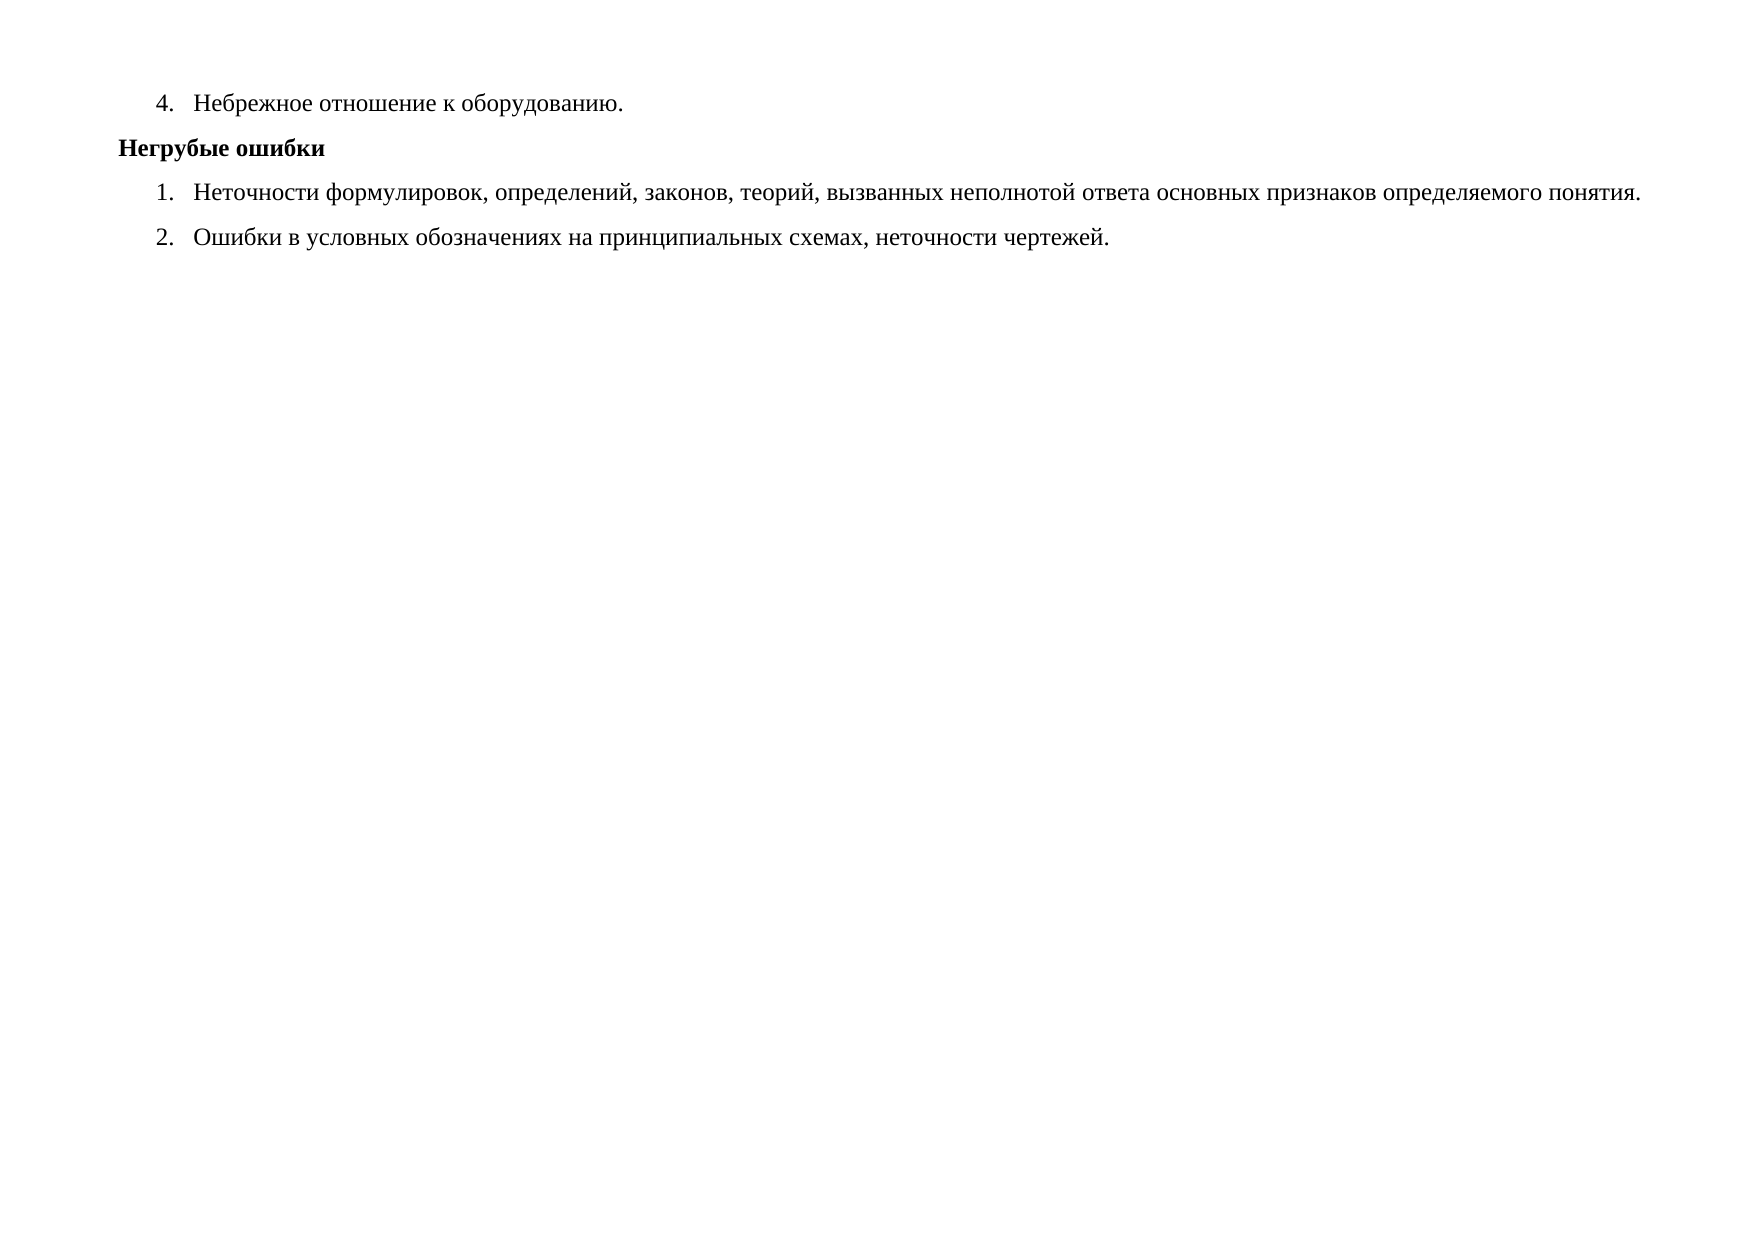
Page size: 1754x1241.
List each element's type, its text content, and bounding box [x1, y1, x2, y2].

list Неточности формулировок, определений, законов, теорий, вызванных неполнотой ответа основных признаков определяемого понятия. [156, 177, 1668, 206]
list Ошибки в условных обозначениях на принципиальных схемах, неточности чертежей. [156, 222, 1668, 250]
text Негрубые ошибки [118, 133, 1668, 162]
list Небрежное отношение к оборудованию. [156, 88, 1668, 117]
